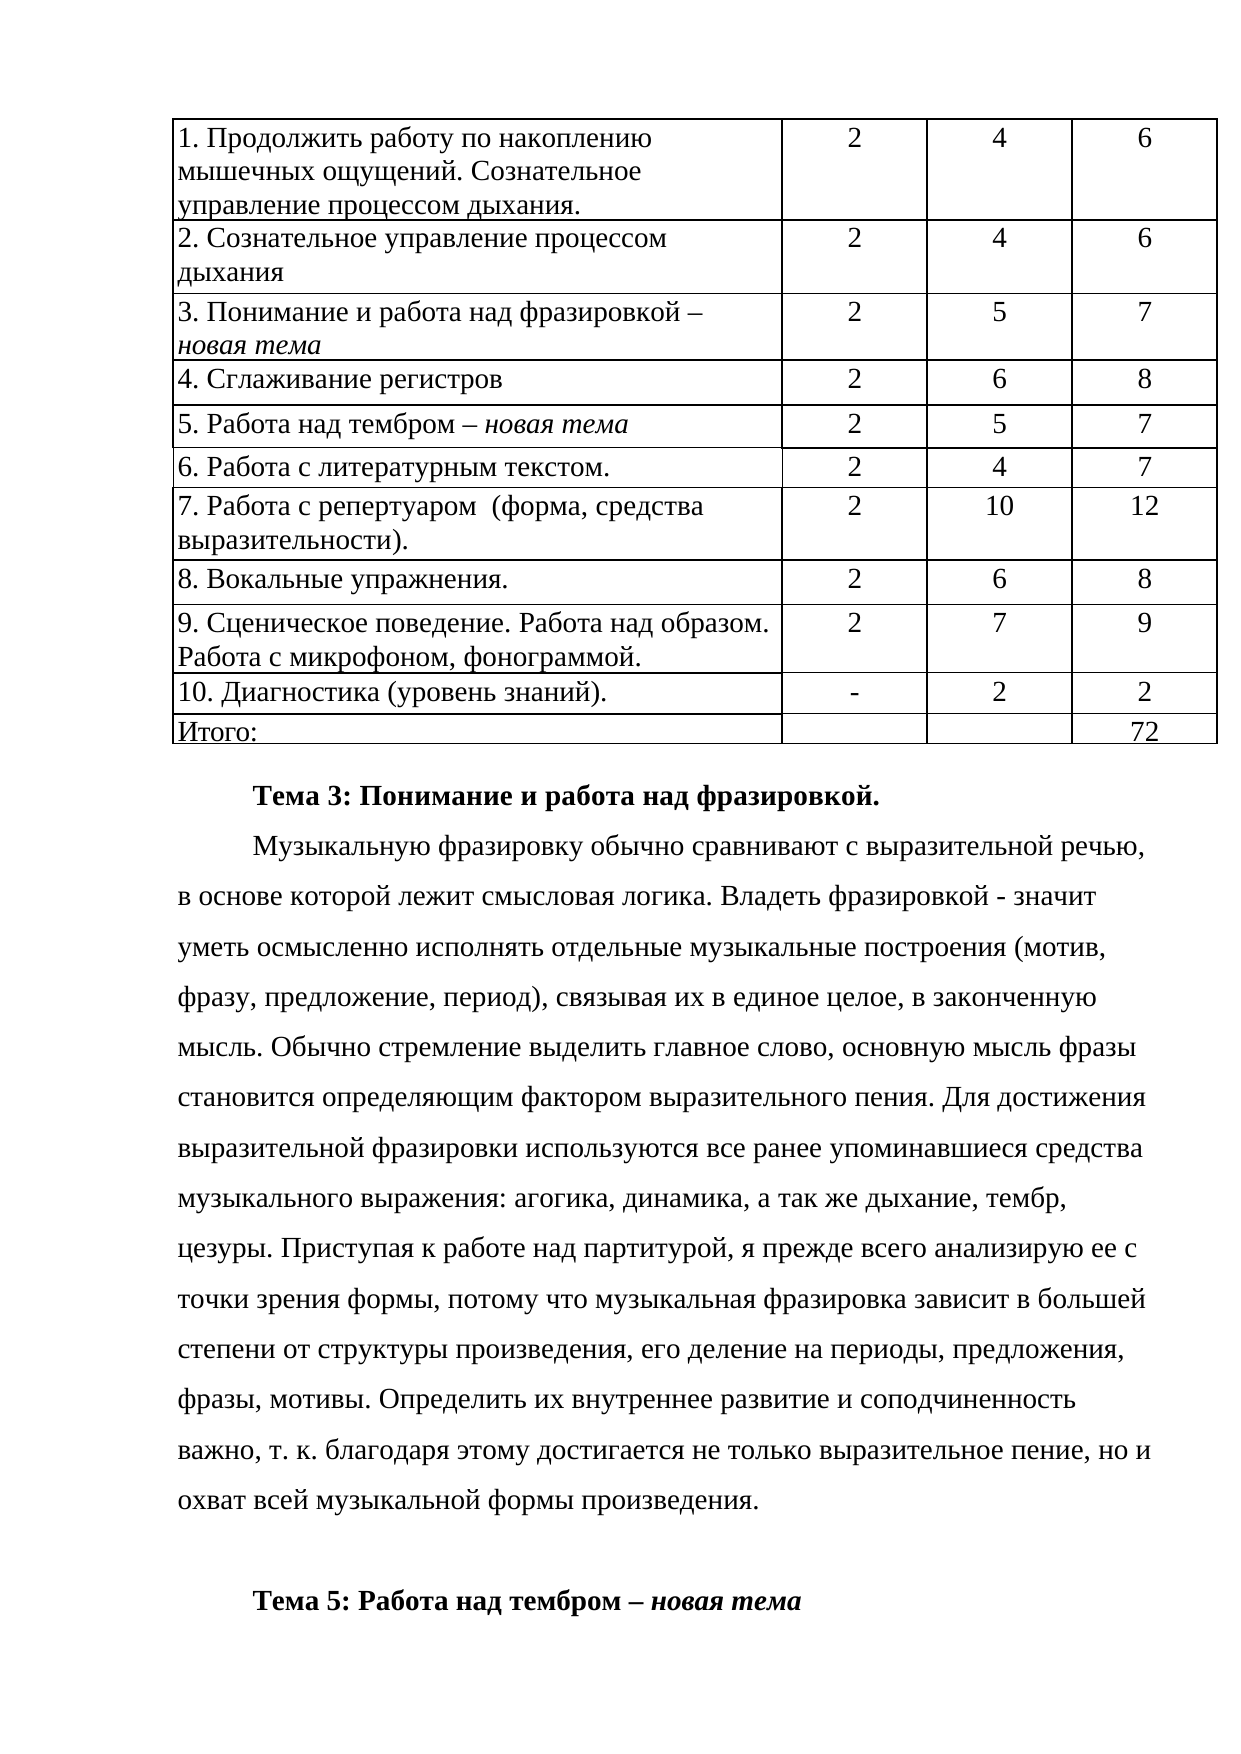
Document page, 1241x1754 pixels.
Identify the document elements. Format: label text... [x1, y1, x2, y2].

table_cell 6 [928, 361, 1071, 404]
table_cell 2 [783, 361, 926, 404]
table_cell 7. Работа с репертуаром (форма, средства выразительности). [174, 488, 781, 559]
text Музыкальную фразировку обычно сравнивают с выразительной речью, в основе которой лежит смысловая логика. Владеть фразировкой - значит уметь осмысленно исполнять отдельные музыкальные построения (мотив, фразу, предложение, период), связывая их в единое целое, в законченную мысль. Обычно стремление выделить главное слово, основную мысль фразы становится определяющим фактором выразительного пения. Для достижения выразительной фразировки используются все ранее упоминавшиеся средства музыкального выражения: агогика, динамика, а так же дыхание, тембр, цезуры. Приступая к работе над партитурой, я прежде всего анализирую ее с точки зрения формы, потому что музыкальная фразировка зависит в большей степени от структуры произведения, его деление на периоды, предложения, фразы, мотивы. Определить их внутреннее развитие и соподчиненность важно, т. к. благодаря этому достигается не только выразительное пение, но и охват всей музыкальной формы произведения. [177, 828, 1152, 1432]
table_cell 2 [783, 605, 926, 672]
table_cell - [783, 673, 926, 713]
table_cell 2 [783, 221, 926, 292]
table_cell 12 [1073, 488, 1216, 559]
table_cell 6 [1073, 221, 1216, 292]
table_cell 5 [928, 294, 1071, 359]
table_cell 5 [928, 406, 1071, 447]
table_cell 7 [1073, 406, 1216, 447]
table_cell 7 [1073, 449, 1216, 487]
table_cell 2 [783, 406, 926, 447]
text Тема 3: Понимание и работа над фразировкой. [177, 778, 1152, 811]
table_cell 2 [783, 449, 926, 487]
table_cell 8 [1073, 561, 1216, 603]
table_cell 6. Работа с литературным текстом. [174, 448, 782, 487]
table_cell 4. Сглаживание регистров [174, 361, 781, 404]
table_cell 2 [783, 294, 926, 359]
table_cell 2 [783, 561, 926, 603]
table_cell 10 [928, 488, 1071, 559]
table_cell 10. Диагностика (уровень знаний). [174, 674, 781, 713]
table_cell 6 [928, 561, 1071, 603]
table_cell 6 [1073, 120, 1216, 219]
table_cell 2 [928, 673, 1071, 713]
table_cell 4 [928, 120, 1071, 219]
table_cell 2 [1073, 673, 1216, 713]
table_cell 4 [928, 449, 1071, 487]
table_cell 8 [1073, 361, 1216, 404]
table_cell 2 [783, 120, 926, 219]
table_cell 7 [1073, 294, 1216, 359]
table_cell 5. Работа над тембром – новая тема [174, 406, 781, 447]
text Тема 5: Работа над тембром – новая тема [177, 1583, 1152, 1616]
table_cell 2. Сознательное управление процессом дыхания [174, 221, 781, 292]
table_cell 8. Вокальные упражнения. [174, 561, 781, 603]
table_cell 4 [928, 221, 1071, 292]
table_cell 2 [783, 488, 926, 559]
table_cell 9 [1073, 605, 1216, 672]
table_cell 7 [928, 605, 1071, 672]
